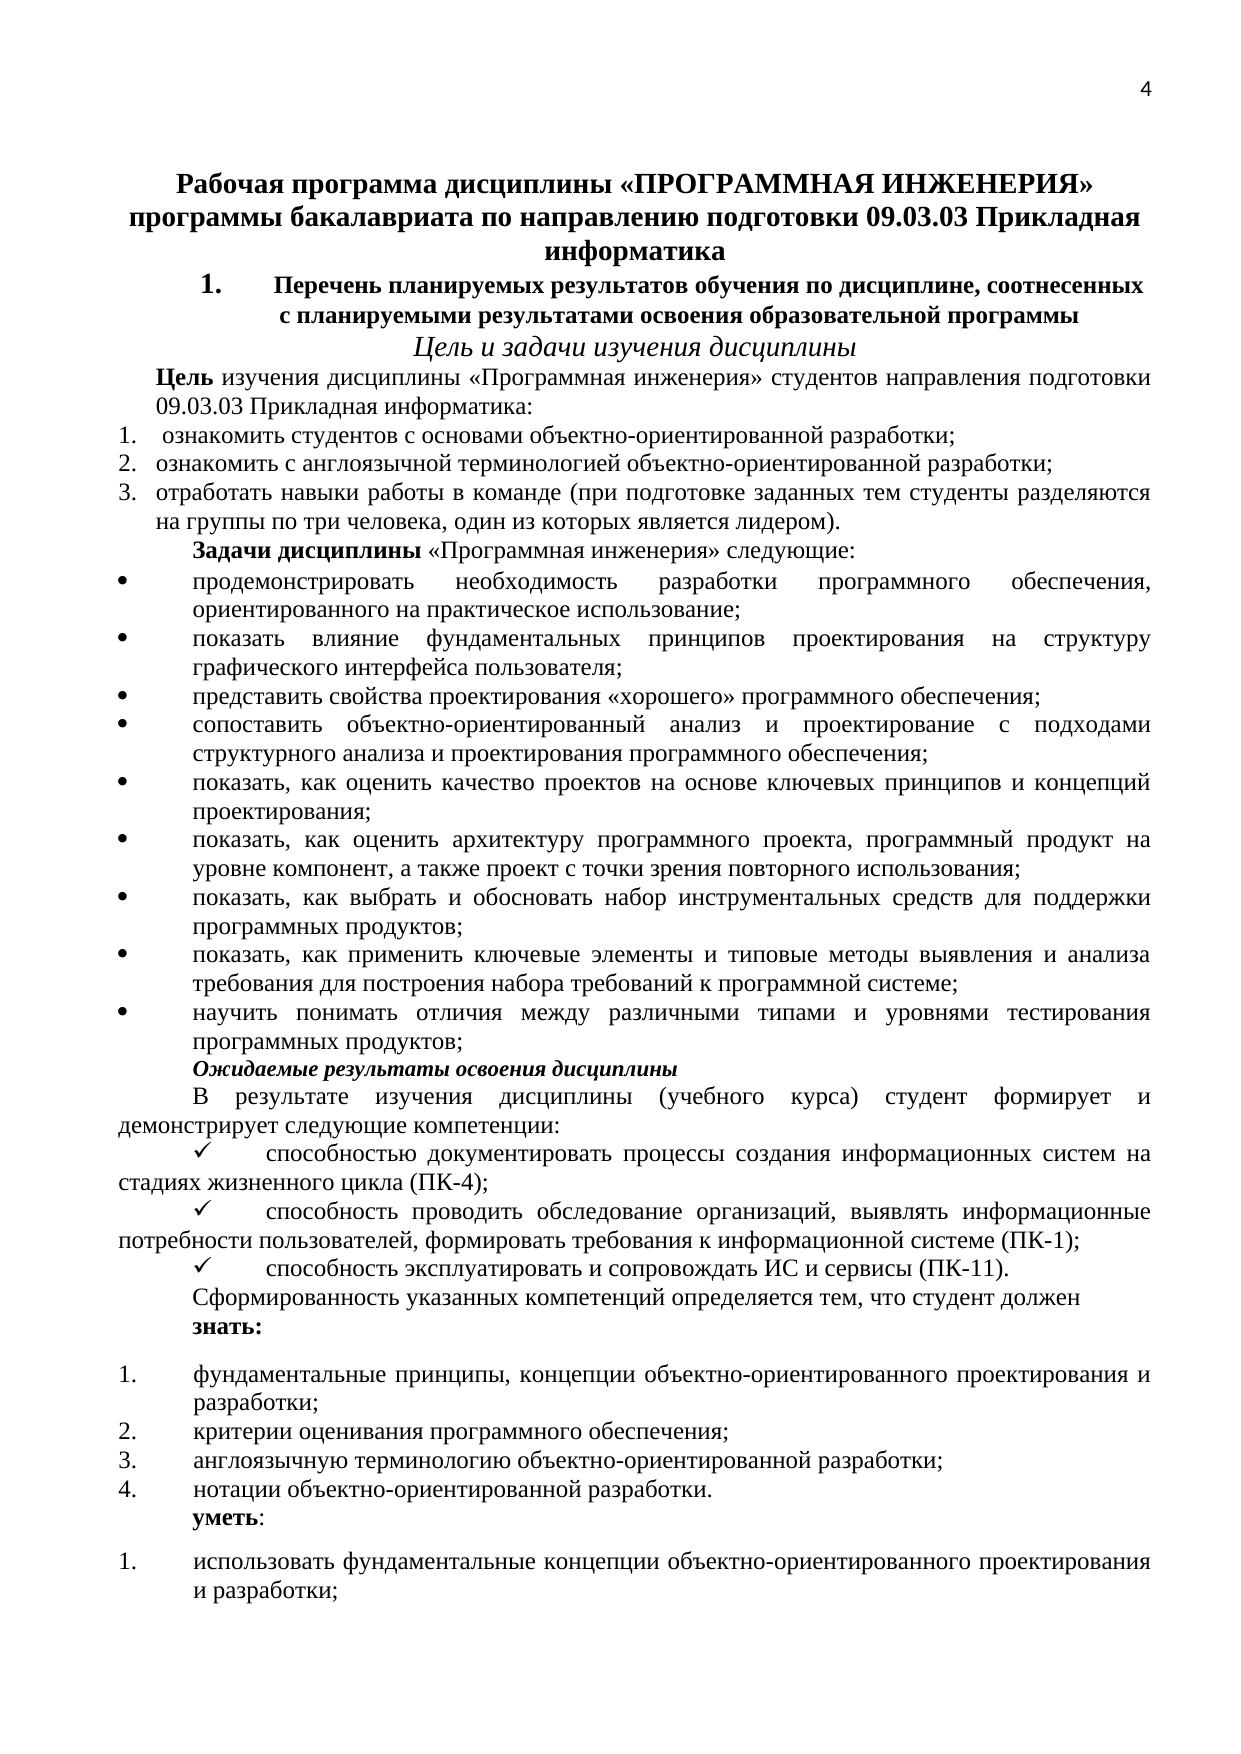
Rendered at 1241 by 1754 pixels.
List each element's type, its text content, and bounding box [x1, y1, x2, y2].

subtitle Перечень планируемых результатов обучения по дисциплине, соотнесенных с планируемыми результатами освоения образовательной программы [192, 266, 1152, 329]
text уметь: [192, 1502, 1152, 1531]
list ознакомить студентов с основами объектно-ориентированной разработки; [118, 420, 1152, 448]
text программы бакалавриата по направлению подготовки 09.03.03 Прикладная информатика [118, 199, 1152, 266]
list ознакомить с англоязычной терминологией объектно-ориентированной разработки; [118, 448, 1152, 477]
text Ожидаемые результаты освоения дисциплины [192, 1054, 1152, 1081]
list фундаментальные принципы, концепции объектно-ориентированного проектирования и разработки; [118, 1359, 1152, 1416]
list научить понимать отличия между различными типами и уровнями тестирования программных продуктов; [118, 997, 1152, 1054]
list продемонстрировать необходимость разработки программного обеспечения, ориентированного на практическое использование; [118, 566, 1152, 623]
list показать, как применить ключевые элементы и типовые методы выявления и анализа требования для построения набора требований к программной системе; [118, 939, 1152, 997]
list Рабочая программа дисциплины «ПРОГРАММНАЯ ИНЖЕНЕРИЯ» [118, 166, 1152, 199]
text В результате изучения дисциплины (учебного курса) студент формирует и демонстрирует следующие компетенции: [118, 1081, 1152, 1138]
text Цель изучения дисциплины «Программная инженерия» студентов направления подготовки 09.03.03 Прикладная информатика: [156, 362, 1152, 420]
list отработать навыки работы в команде (при подготовке заданных тем студенты разделяются на группы по три человека, один из которых является лидером). [118, 477, 1152, 535]
list способность проводить обследование организаций, выявлять информационные потребности пользователей, формировать требования к информационной системе (ПК-1); [118, 1196, 1152, 1253]
list показать влияние фундаментальных принципов проектирования на структуру графического интерфейса пользователя; [118, 623, 1152, 681]
list представить свойства проектирования «хорошего» программного обеспечения; [118, 681, 1152, 709]
text Задачи дисциплины «Программная инженерия» следующие: [118, 535, 1152, 563]
list англоязычную терминологию объектно-ориентированной разработки; [118, 1445, 1152, 1474]
list критерии оценивания программного обеспечения; [118, 1416, 1152, 1445]
list показать, как выбрать и обосновать набор инструментальных средств для поддержки программных продуктов; [118, 882, 1152, 939]
list способностью документировать процессы создания информационных систем на стадиях жизненного цикла (ПК-4); [118, 1138, 1152, 1196]
text знать: [118, 1311, 1152, 1340]
list нотации объектно-ориентированной разработки. [118, 1474, 1152, 1502]
list показать, как оценить архитектуру программного проекта, программный продукт на уровне компонент, а также проект с точки зрения повторного использования; [118, 824, 1152, 882]
text Сформированность указанных компетенций определяется тем, что студент должен [118, 1282, 1152, 1311]
list способность эксплуатировать и сопровождать ИС и сервисы (ПК-11). [118, 1253, 1152, 1282]
list показать, как оценить качество проектов на основе ключевых принципов и концепций проектирования; [118, 767, 1152, 824]
list сопоставить объектно-ориентированный анализ и проектирование с подходами структурного анализа и проектирования программного обеспечения; [118, 709, 1152, 767]
list использовать фундаментальные концепции объектно-ориентированного проектирования и разработки; [118, 1546, 1152, 1603]
text Цель и задачи изучения дисциплины [118, 329, 1152, 362]
